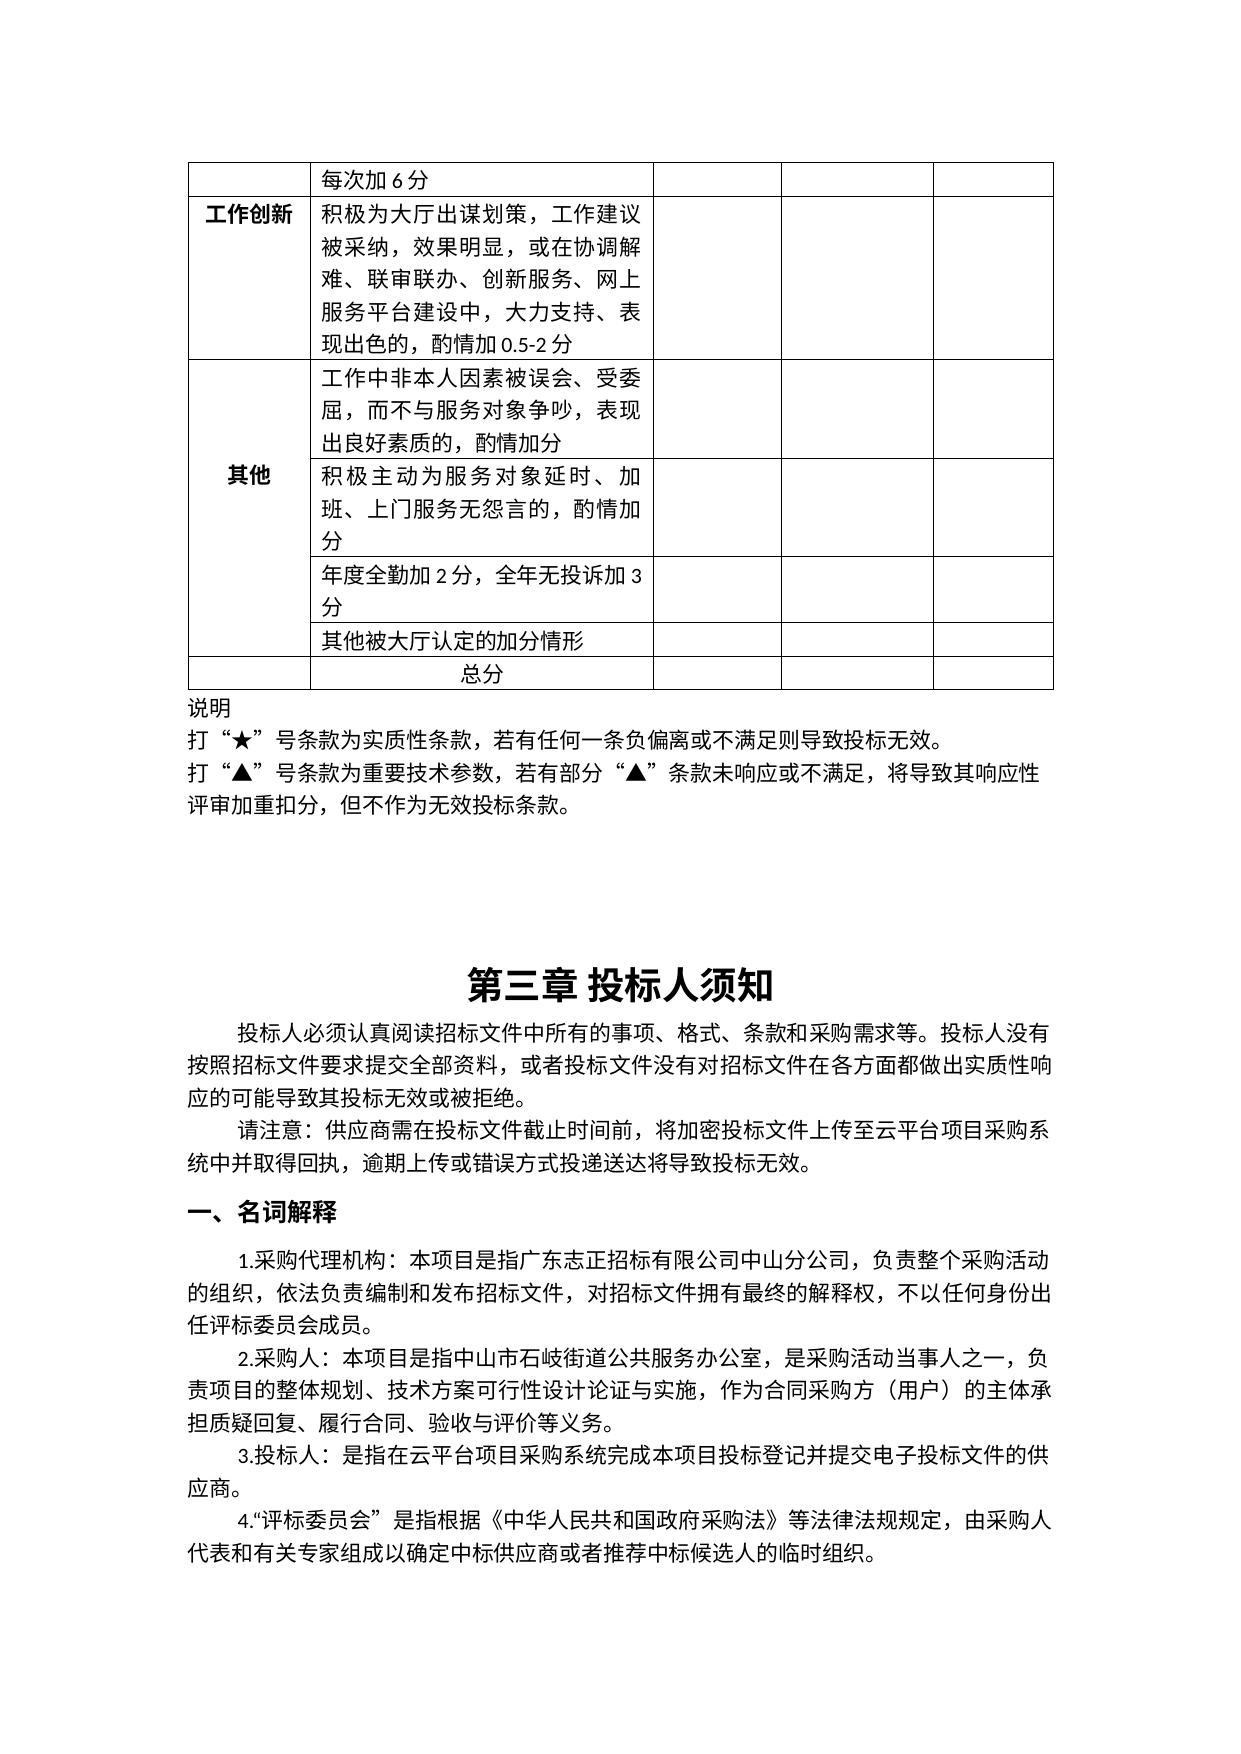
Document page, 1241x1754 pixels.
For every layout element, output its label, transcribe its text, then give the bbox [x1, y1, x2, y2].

text 3.投标人：是指在云平台项目采购系统完成本项目投标登记并提交电子投标文件的供应商。 [187, 1438, 1053, 1503]
text 第三章 投标人须知 [187, 950, 1053, 1015]
text 投标人必须认真阅读招标文件中所有的事项、格式、条款和采购需求等。投标人没有按照招标文件要求提交全部资料，或者投标文件没有对招标文件在各方面都做出实质性响应的可能导致其投标无效或被拒绝。 [187, 1015, 1053, 1113]
text 1.采购代理机构：本项目是指广东志正招标有限公司中山分公司，负责整个采购活动的组织，依法负责编制和发布招标文件，对招标文件拥有最终的解释权，不以任何身份出任评标委员会成员。 [187, 1243, 1053, 1340]
text 4.“评标委员会”是指根据《中华人民共和国政府采购法》等法律法规规定，由采购人代表和有关专家组成以确定中标供应商或者推荐中标候选人的临时组织。 [187, 1503, 1053, 1568]
text 一、名词解释 [187, 1178, 1053, 1243]
text 请注意：供应商需在投标文件截止时间前，将加密投标文件上传至云平台项目采购系统中并取得回执，逾期上传或错误方式投递送达将导致投标无效。 [187, 1113, 1053, 1178]
text 2.采购人：本项目是指中山市石岐街道公共服务办公室，是采购活动当事人之一，负责项目的整体规划、技术方案可行性设计论证与实施，作为合同采购方（用户）的主体承担质疑回复、履行合同、验收与评价等义务。 [187, 1340, 1053, 1438]
